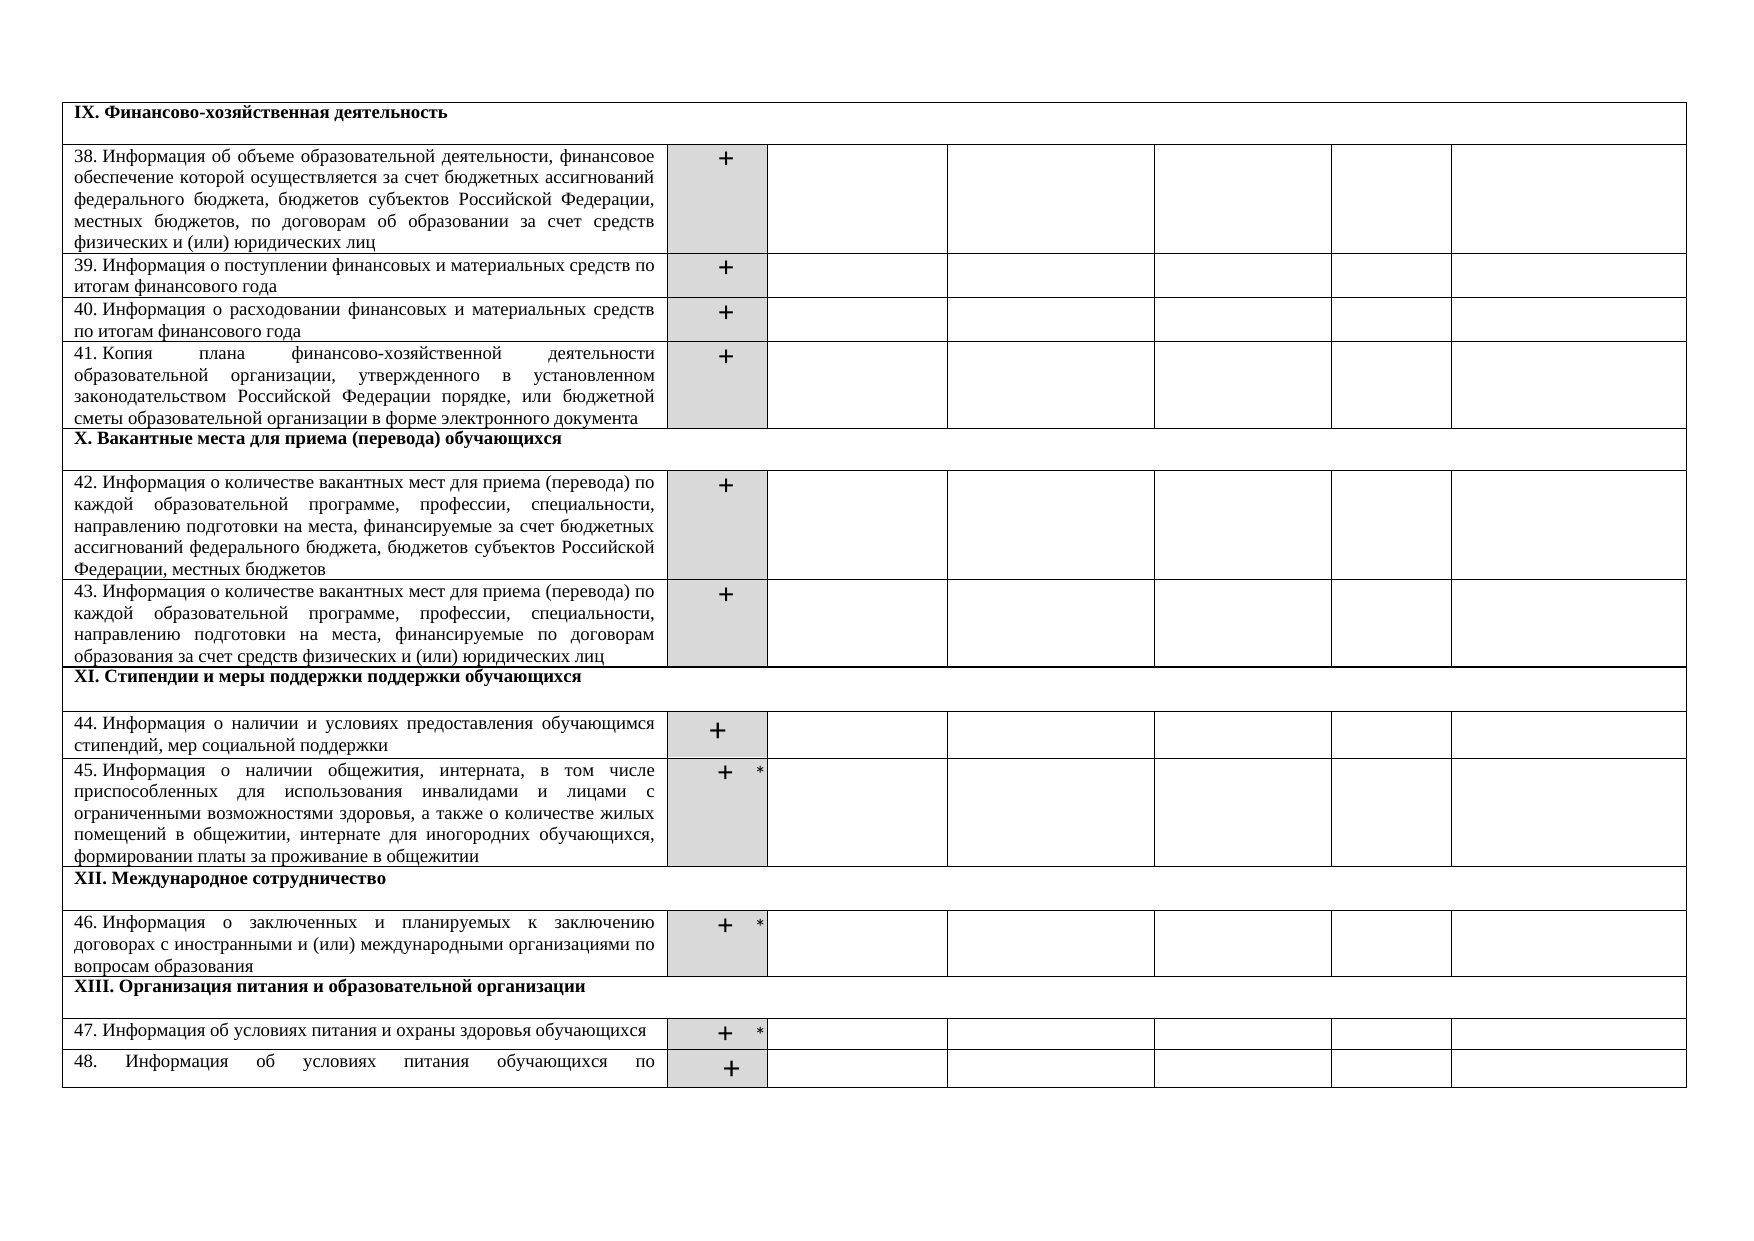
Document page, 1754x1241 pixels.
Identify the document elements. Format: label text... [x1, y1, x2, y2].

table_cell [1452, 911, 1686, 976]
table_cell [1452, 298, 1686, 341]
table_cell * [668, 1019, 767, 1049]
table_cell [768, 254, 947, 297]
table_cell 45. Информация о наличии общежития, интерната, в том числе приспособленных для использования инвалидами и лицами с ограниченными возможностями здоровья, а также о количестве жилых помещений в общежитии, интернате для иногородних обучающихся, формировании платы за проживание в общежитии [63, 759, 667, 866]
table_cell [1332, 471, 1451, 579]
table_cell [1155, 342, 1331, 428]
table_cell [1332, 145, 1451, 253]
table_cell [948, 471, 1154, 579]
table_cell [768, 1050, 947, 1087]
table_cell 42. Информация о количестве вакантных мест для приема (перевода) по каждой образовательной программе, профессии, специальности, направлению подготовки на места, финансируемые за счет бюджетных ассигнований федерального бюджета, бюджетов субъектов Российской Федерации, местных бюджетов [63, 471, 667, 579]
table_cell [1332, 254, 1451, 297]
table_cell [1452, 342, 1686, 428]
table_cell [1155, 298, 1331, 341]
table_cell [948, 254, 1154, 297]
table_cell [768, 471, 947, 579]
table_cell [1332, 298, 1451, 341]
table_cell [768, 1019, 947, 1049]
table_cell [1452, 1019, 1686, 1049]
table_cell [1155, 471, 1331, 579]
table_cell [768, 298, 947, 341]
table_cell [948, 298, 1154, 341]
table_cell X. Вакантные места для приема (перевода) обучающихся [63, 429, 1686, 470]
table_cell [1452, 712, 1686, 757]
table_cell [1155, 1050, 1331, 1087]
table_cell [768, 145, 947, 253]
table_cell [1332, 759, 1451, 866]
table_cell * [668, 911, 767, 976]
table_cell 44. Информация о наличии и условиях предоставления обучающимся стипендий, мер социальной поддержки [63, 712, 667, 757]
table_cell [768, 911, 947, 976]
table_cell [668, 580, 767, 666]
table_cell [1155, 712, 1331, 757]
table_cell [1452, 254, 1686, 297]
table_cell [768, 759, 947, 866]
table_cell [1452, 580, 1686, 666]
table_cell [1332, 342, 1451, 428]
table_cell [1332, 712, 1451, 757]
table_cell [668, 145, 767, 253]
table_cell XIII. Организация питания и образовательной организации [63, 977, 1686, 1018]
table_cell [948, 1050, 1154, 1087]
table_cell [948, 911, 1154, 976]
table_cell [1155, 145, 1331, 253]
table_cell [1155, 759, 1331, 866]
table_cell [1155, 580, 1331, 666]
table_cell [948, 759, 1154, 866]
table_cell [1332, 1050, 1451, 1087]
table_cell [63, 1050, 667, 1087]
table_cell XI. Стипендии и меры поддержки поддержки обучающихся [63, 668, 1686, 711]
table_cell + [668, 712, 767, 757]
table_cell [668, 298, 767, 341]
table_cell [948, 580, 1154, 666]
table_cell [768, 580, 947, 666]
table_cell 38. Информация об объеме образовательной деятельности, финансовое обеспечение которой осуществляется за счет бюджетных ассигнований федерального бюджета, бюджетов субъектов Российской Федерации, местных бюджетов, по договорам об образовании за счет средств физических и (или) юридических лиц [63, 145, 667, 253]
table_cell [1452, 471, 1686, 579]
table_cell 40. Информация о расходовании финансовых и материальных средств по итогам финансового года [63, 298, 667, 341]
table_cell 41. Копия плана финансово-хозяйственной деятельности образовательной организации, утвержденного в установленном законодательством Российской Федерации порядке, или бюджетной сметы образовательной организации в форме электронного документа [63, 342, 667, 428]
table_cell 39. Информация о поступлении финансовых и материальных средств по итогам финансового года [63, 254, 667, 297]
table_cell * [668, 759, 767, 866]
table_cell [1155, 911, 1331, 976]
table_cell [948, 342, 1154, 428]
table_cell [668, 254, 767, 297]
table_cell [1332, 1019, 1451, 1049]
table_cell [948, 1019, 1154, 1049]
table_cell 43. Информация о количестве вакантных мест для приема (перевода) по каждой образовательной программе, профессии, специальности, направлению подготовки на места, финансируемые по договорам образования за счет средств физических и (или) юридических лиц [63, 580, 667, 666]
table_cell [948, 712, 1154, 757]
table_cell 46. Информация о заключенных и планируемых к заключению договорах с иностранными и (или) международными организациями по вопросам образования [63, 911, 667, 976]
table_cell [1452, 145, 1686, 253]
table_cell [1452, 759, 1686, 866]
table_cell IX. Финансово-хозяйственная деятельность [63, 103, 1686, 144]
table_cell XII. Международное сотрудничество [63, 867, 1686, 910]
table_cell [1452, 1050, 1686, 1087]
table_cell 47. Информация об условиях питания и охраны здоровья обучающихся [63, 1019, 667, 1049]
table_cell [668, 342, 767, 428]
table_cell [1155, 254, 1331, 297]
table_cell [1332, 580, 1451, 666]
table_cell [768, 342, 947, 428]
table_cell [768, 712, 947, 757]
table_cell [668, 471, 767, 579]
table_cell [1155, 1019, 1331, 1049]
table_cell [1332, 911, 1451, 976]
table_cell [948, 145, 1154, 253]
table_cell + [668, 1050, 767, 1087]
